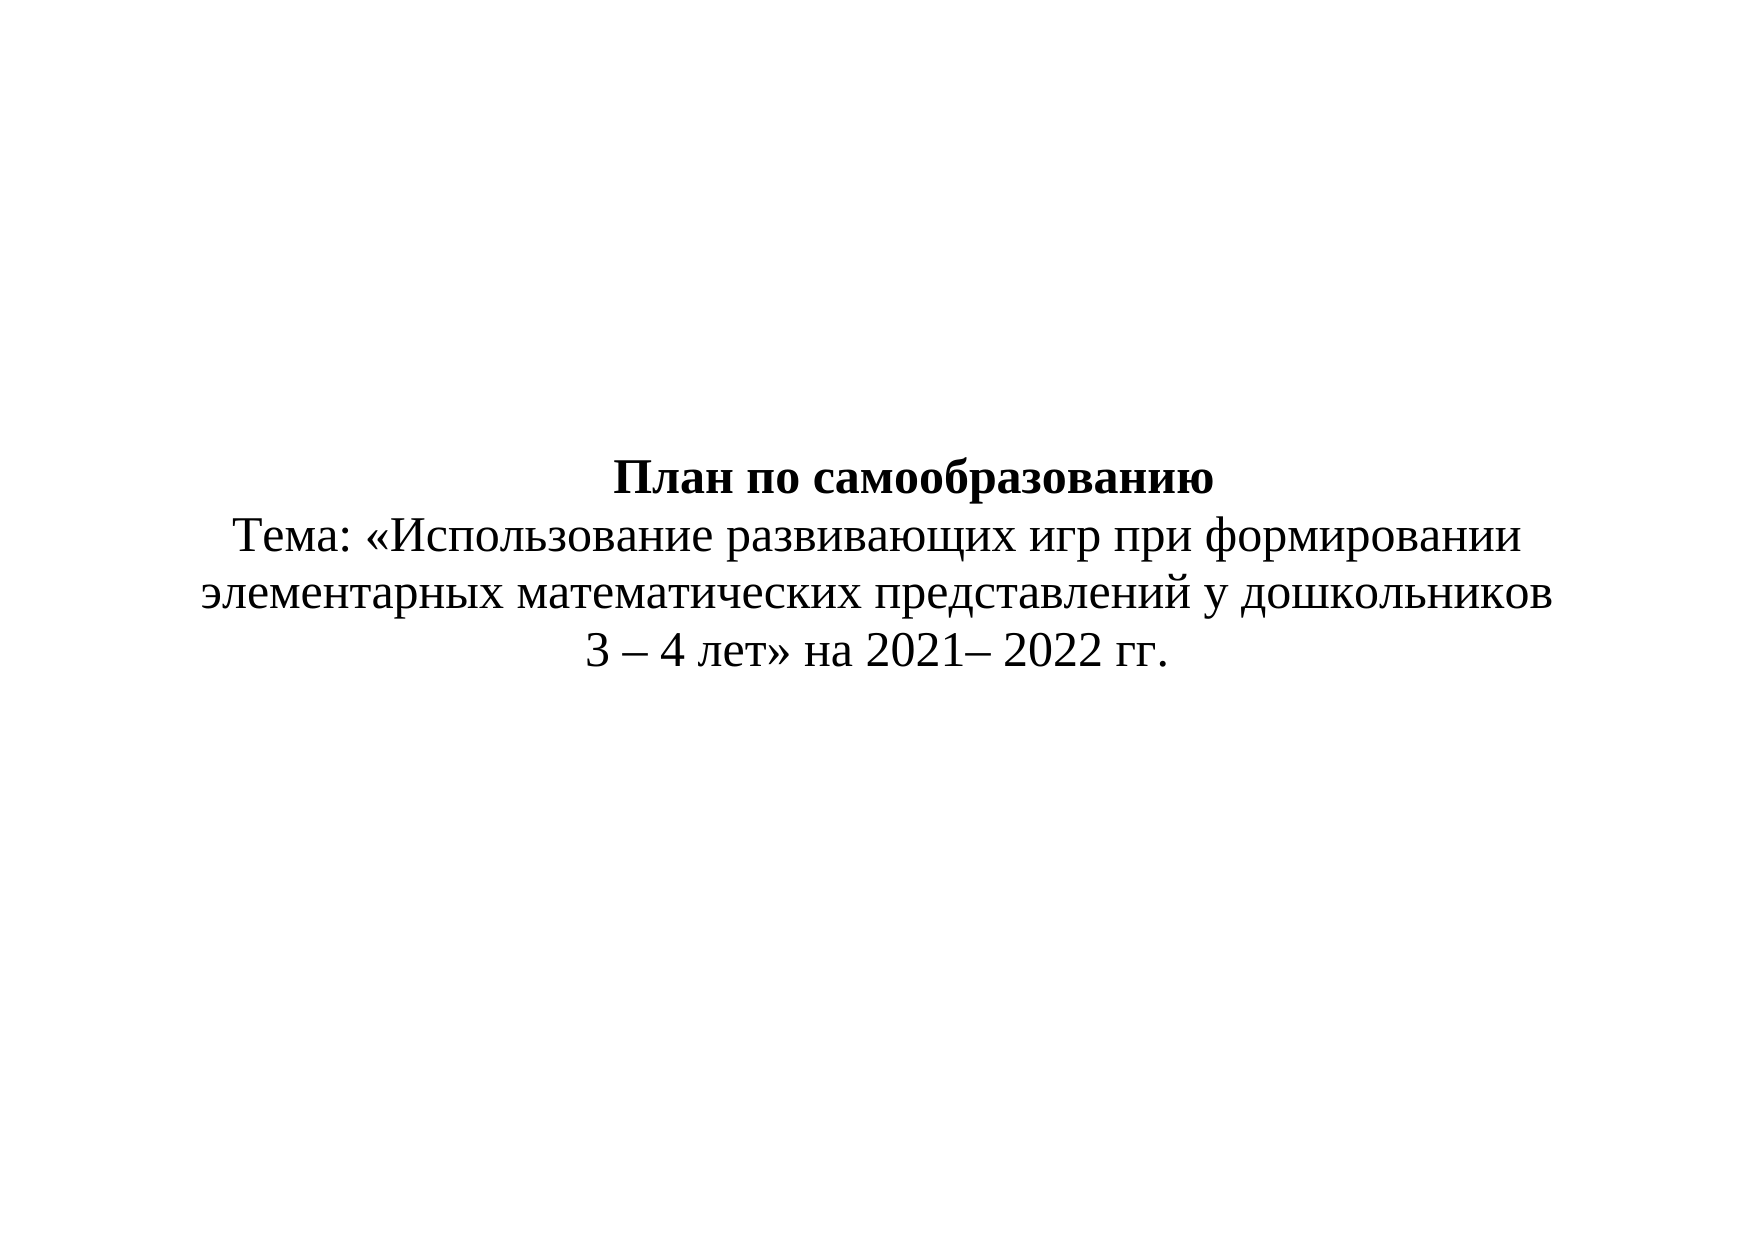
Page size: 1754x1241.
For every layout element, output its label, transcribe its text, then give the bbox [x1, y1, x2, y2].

text План по самообразованию [118, 447, 1636, 505]
text Тема: «Использование развивающих игр при формировании элементарных математических представлений у дошкольников [118, 505, 1636, 620]
text 3 – 4 лет» на 2021– 2022 гг. [118, 620, 1636, 677]
